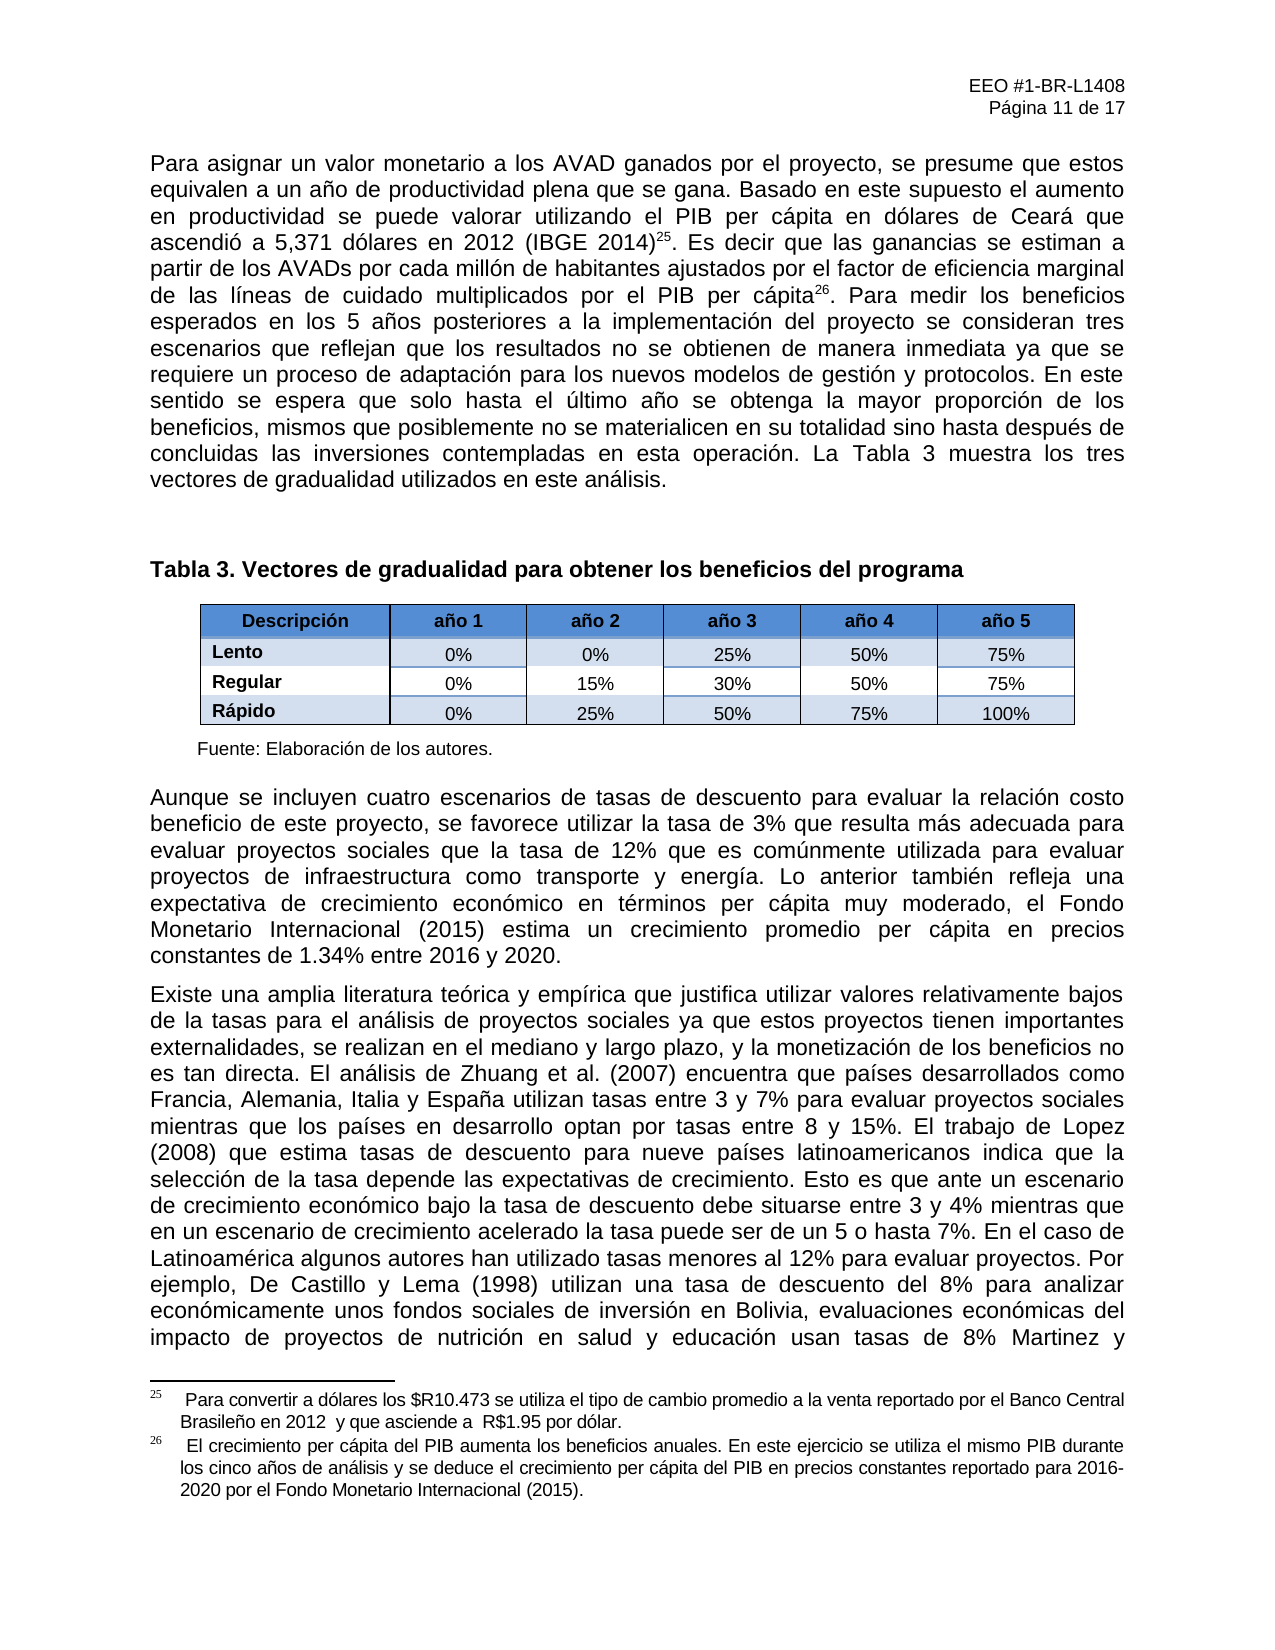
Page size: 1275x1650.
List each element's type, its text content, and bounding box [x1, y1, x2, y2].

table_header año 1 [391, 605, 526, 636]
table_cell 15% [527, 666, 663, 695]
table_cell 50% [801, 666, 937, 695]
table_cell 0% [527, 639, 663, 666]
table_header año 3 [664, 605, 800, 636]
table_cell 100% [938, 697, 1074, 724]
table_cell Lento [201, 639, 389, 666]
text Aunque se incluyen cuatro escenarios de tasas de descuento para evaluar la relación costo beneficio de este proyecto, se favorece utilizar la tasa de 3% que resulta más adecuada para evaluar proyectos sociales que la tasa de 12% que es comúnmente utilizada para evaluar proyectos de infraestructura como transporte y energía. Lo anterior también refleja una expectativa de crecimiento económico en términos per cápita muy moderado, el Fondo Monetario Internacional (2015) estima un crecimiento promedio per cápita en precios constantes de 1.34% entre 2016 y 2020. [150, 784, 1125, 968]
table_cell 50% [801, 639, 937, 666]
table_cell 0% [391, 639, 526, 666]
table_header Descripción [201, 605, 389, 636]
table_cell 75% [938, 668, 1074, 695]
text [150, 981, 1125, 1350]
table_cell 30% [664, 668, 800, 695]
table_cell 75% [938, 639, 1074, 666]
table_cell 0% [391, 668, 526, 695]
table_cell 25% [664, 639, 800, 666]
table_cell Regular [201, 666, 389, 695]
table_cell 25% [527, 695, 663, 724]
table_header año 4 [801, 605, 937, 636]
table_cell Rápido [201, 695, 389, 724]
text Fuente: Elaboración de los autores. [197, 737, 1125, 759]
table_cell 75% [801, 695, 937, 724]
table_cell 0% [391, 697, 526, 724]
table_header año 2 [527, 605, 663, 636]
table_cell 50% [664, 697, 800, 724]
table_header año 5 [938, 605, 1074, 636]
